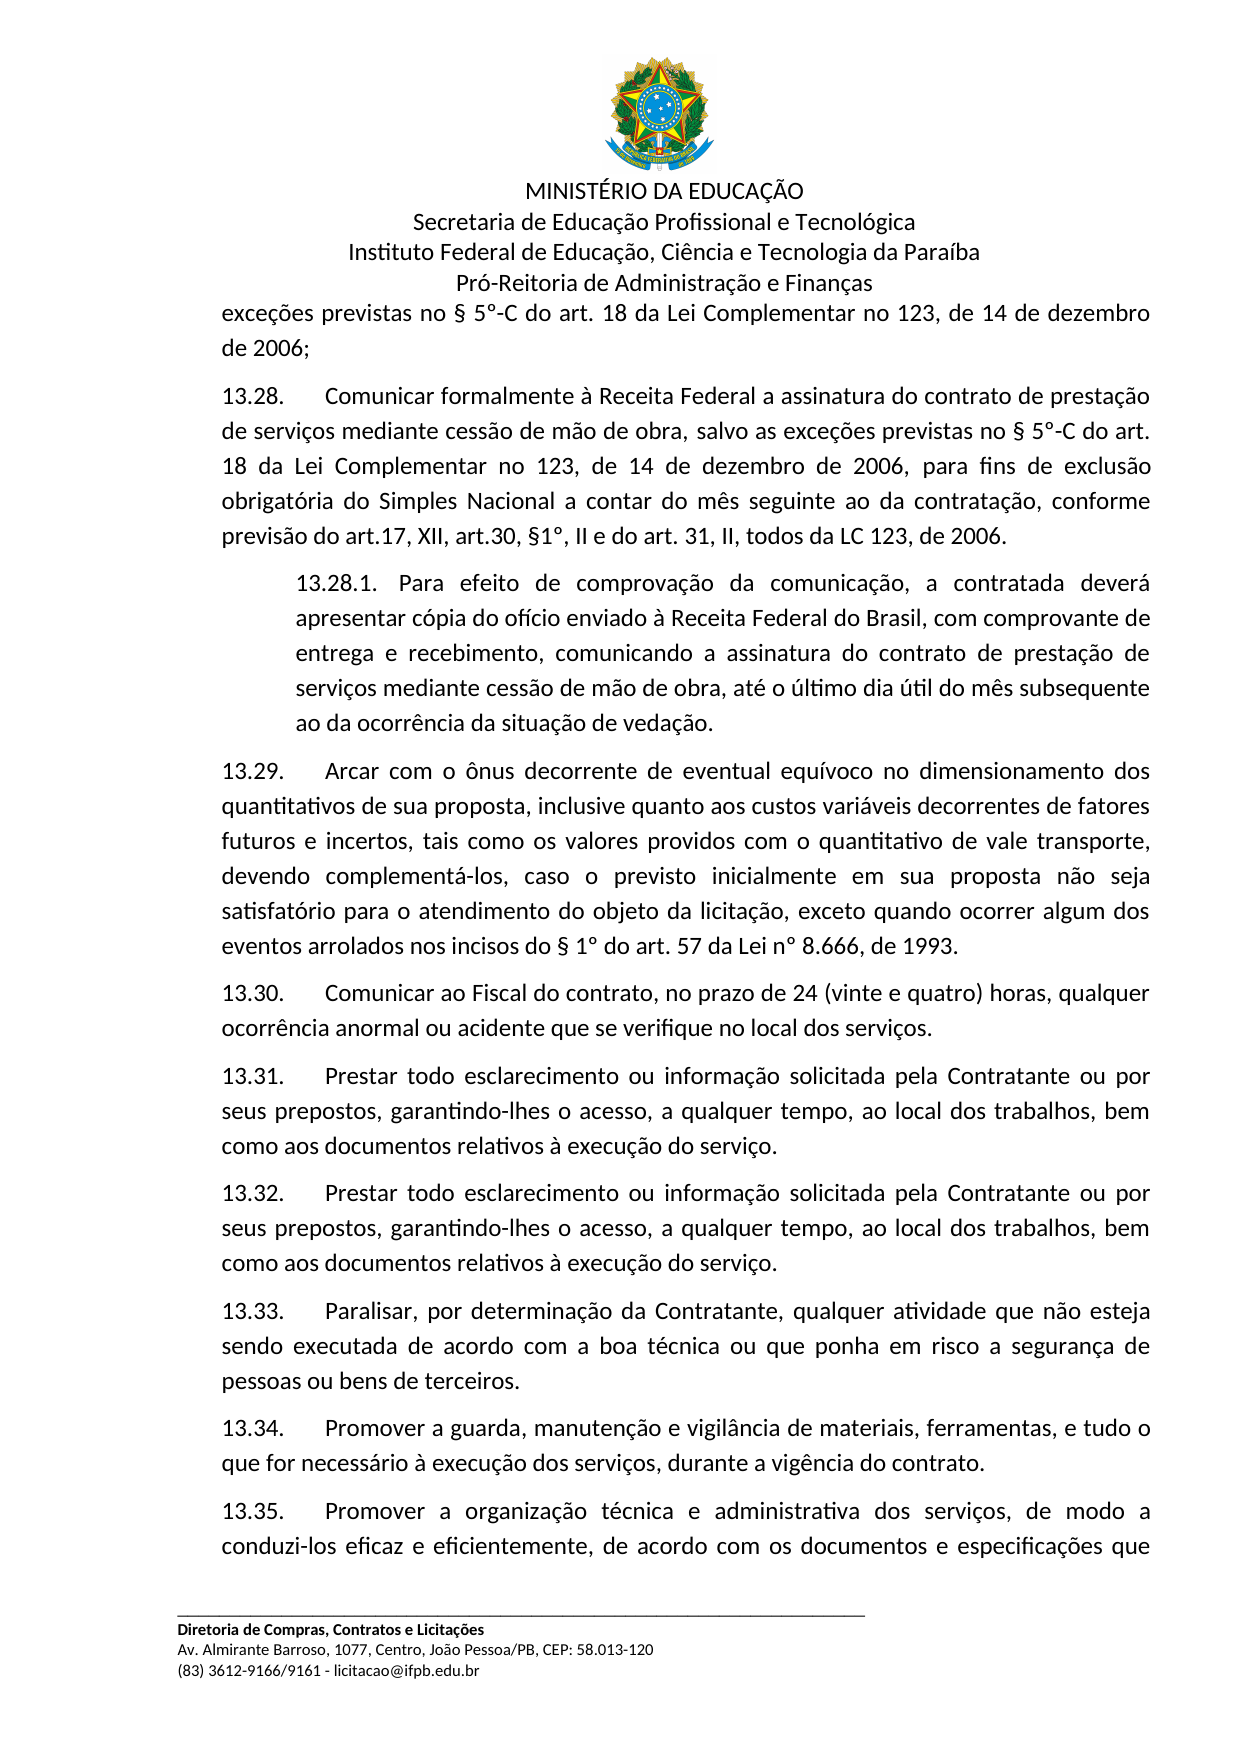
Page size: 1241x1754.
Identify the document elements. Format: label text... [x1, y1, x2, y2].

list Comunicar ao Fiscal do contrato, no prazo de 24 (vinte e quatro) horas, qualquer ocorrência anormal ou acidente que se verifique no local dos serviços. [221, 978, 1152, 1043]
list Prestar todo esclarecimento ou informação solicitada pela Contratante ou por seus prepostos, garantindo-lhes o acesso, a qualquer tempo, ao local dos trabalhos, bem como aos documentos relativos à execução do serviço. [221, 1060, 1152, 1161]
list Prestar todo esclarecimento ou informação solicitada pela Contratante ou por seus prepostos, garantindo-lhes o acesso, a qualquer tempo, ao local dos trabalhos, bem como aos documentos relativos à execução do serviço. [221, 1178, 1152, 1278]
list Para efeito de comprovação da comunicação, a contratada deverá apresentar cópia do ofício enviado à Receita Federal do Brasil, com comprovante de entrega e recebimento, comunicando a assinatura do contrato de prestação de serviços mediante cessão de mão de obra, até o último dia útil do mês subsequente ao da ocorrência da situação de vedação. [295, 568, 1152, 738]
list Comunicar formalmente à Receita Federal a assinatura do contrato de prestação de serviços mediante cessão de mão de obra, salvo as exceções previstas no § 5º-C do art. 18 da Lei Complementar no 123, de 14 de dezembro de 2006, para fins de exclusão obrigatória do Simples Nacional a contar do mês seguinte ao da contratação, conforme previsão do art.17, XII, art.30, §1º, II e do art. 31, II, todos da LC 123, de 2006. [221, 380, 1152, 551]
list Paralisar, por determinação da Contratante, qualquer atividade que não esteja sendo executada de acordo com a boa técnica ou que ponha em risco a segurança de pessoas ou bens de terceiros. [221, 1295, 1152, 1396]
list Arcar com o ônus decorrente de eventual equívoco no dimensionamento dos quantitativos de sua proposta, inclusive quanto aos custos variáveis decorrentes de fatores futuros e incertos, tais como os valores providos com o quantitativo de vale transporte, devendo complementá-los, caso o previsto inicialmente em sua proposta não seja satisfatório para o atendimento do objeto da licitação, exceto quando ocorrer algum dos eventos arrolados nos incisos do § 1º do art. 57 da Lei nº 8.666, de 1993. [221, 755, 1152, 961]
picture [601, 54, 718, 174]
list Promover a guarda, manutenção e vigilância de materiais, ferramentas, e tudo o que for necessário à execução dos serviços, durante a vigência do contrato. [221, 1413, 1152, 1478]
